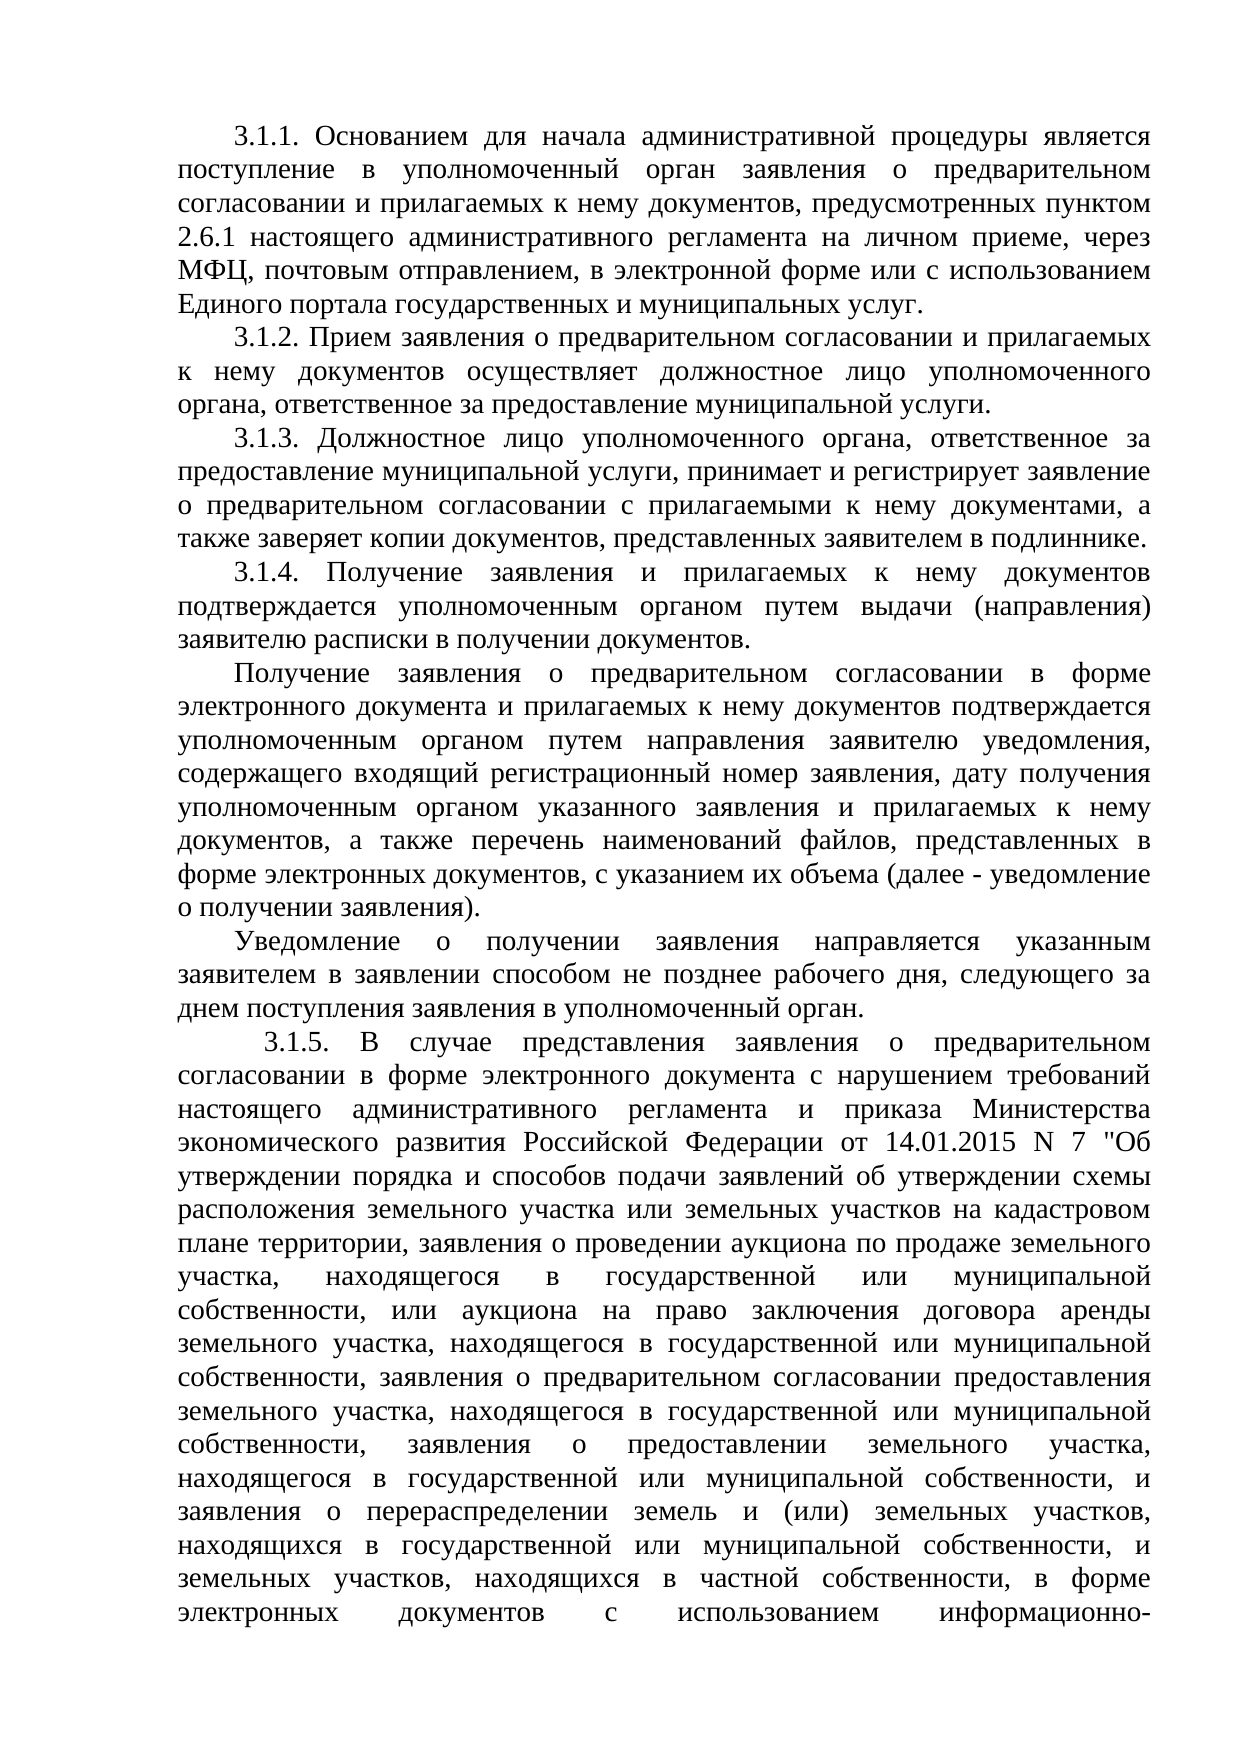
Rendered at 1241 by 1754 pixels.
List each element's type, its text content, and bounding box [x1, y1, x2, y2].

text Получение заявления о предварительном согласовании в форме электронного документа и прилагаемых к нему документов подтверждается уполномоченным органом путем направления заявителю уведомления, содержащего входящий регистрационный номер заявления, дату получения уполномоченным органом указанного заявления и прилагаемых к нему документов, а также перечень наименований файлов, представленных в форме электронных документов, с указанием их объема (далее - уведомление о получении заявления). [177, 655, 1152, 923]
text 3.1.2. Прием заявления о предварительном согласовании и прилагаемых к нему документов осуществляет должностное лицо уполномоченного органа, ответственное за предоставление муниципальной услуги. [177, 319, 1152, 420]
text 3.1.3. Должностное лицо уполномоченного органа, ответственное за предоставление муниципальной услуги, принимает и регистрирует заявление о предварительном согласовании с прилагаемыми к нему документами, а также заверяет копии документов, представленных заявителем в подлиннике. [177, 420, 1152, 554]
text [177, 1024, 1152, 1627]
text Уведомление о получении заявления направляется указанным заявителем в заявлении способом не позднее рабочего дня, следующего за днем поступления заявления в уполномоченный орган. [177, 923, 1152, 1024]
text 3.1.1. Основанием для начала административной процедуры является поступление в уполномоченный орган заявления о предварительном согласовании и прилагаемых к нему документов, предусмотренных пунктом 2.6.1 настоящего административного регламента на личном приеме, через МФЦ, почтовым отправлением, в электронной форме или с использованием Единого портала государственных и муниципальных услуг. [177, 118, 1152, 319]
text 3.1.4. Получение заявления и прилагаемых к нему документов подтверждается уполномоченным органом путем выдачи (направления) заявителю расписки в получении документов. [177, 554, 1152, 655]
